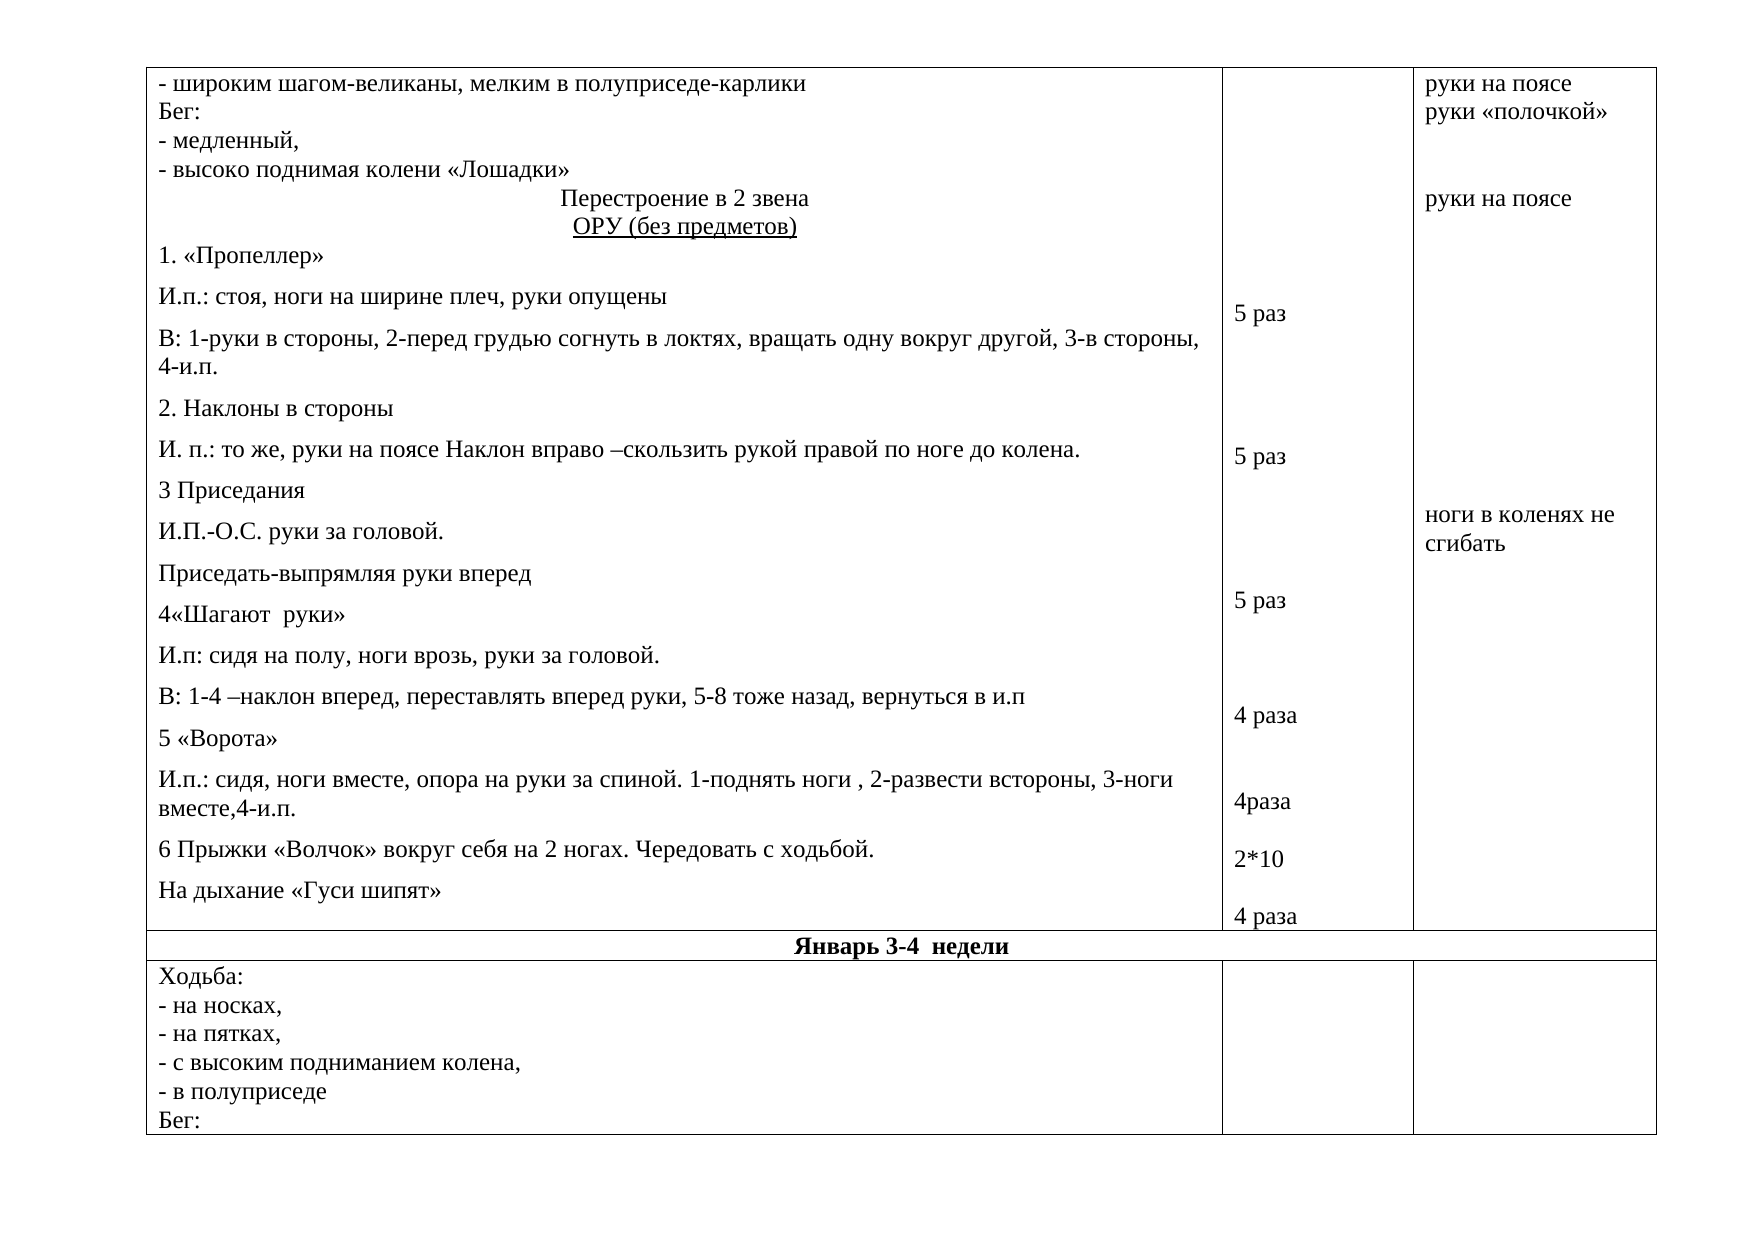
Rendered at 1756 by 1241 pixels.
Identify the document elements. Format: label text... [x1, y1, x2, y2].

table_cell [147, 68, 1222, 930]
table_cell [147, 961, 1222, 1133]
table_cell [1414, 68, 1656, 930]
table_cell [1223, 68, 1413, 930]
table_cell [1414, 961, 1656, 1133]
table_cell Январь 3-4 недели [147, 931, 1656, 960]
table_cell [1223, 961, 1413, 1133]
